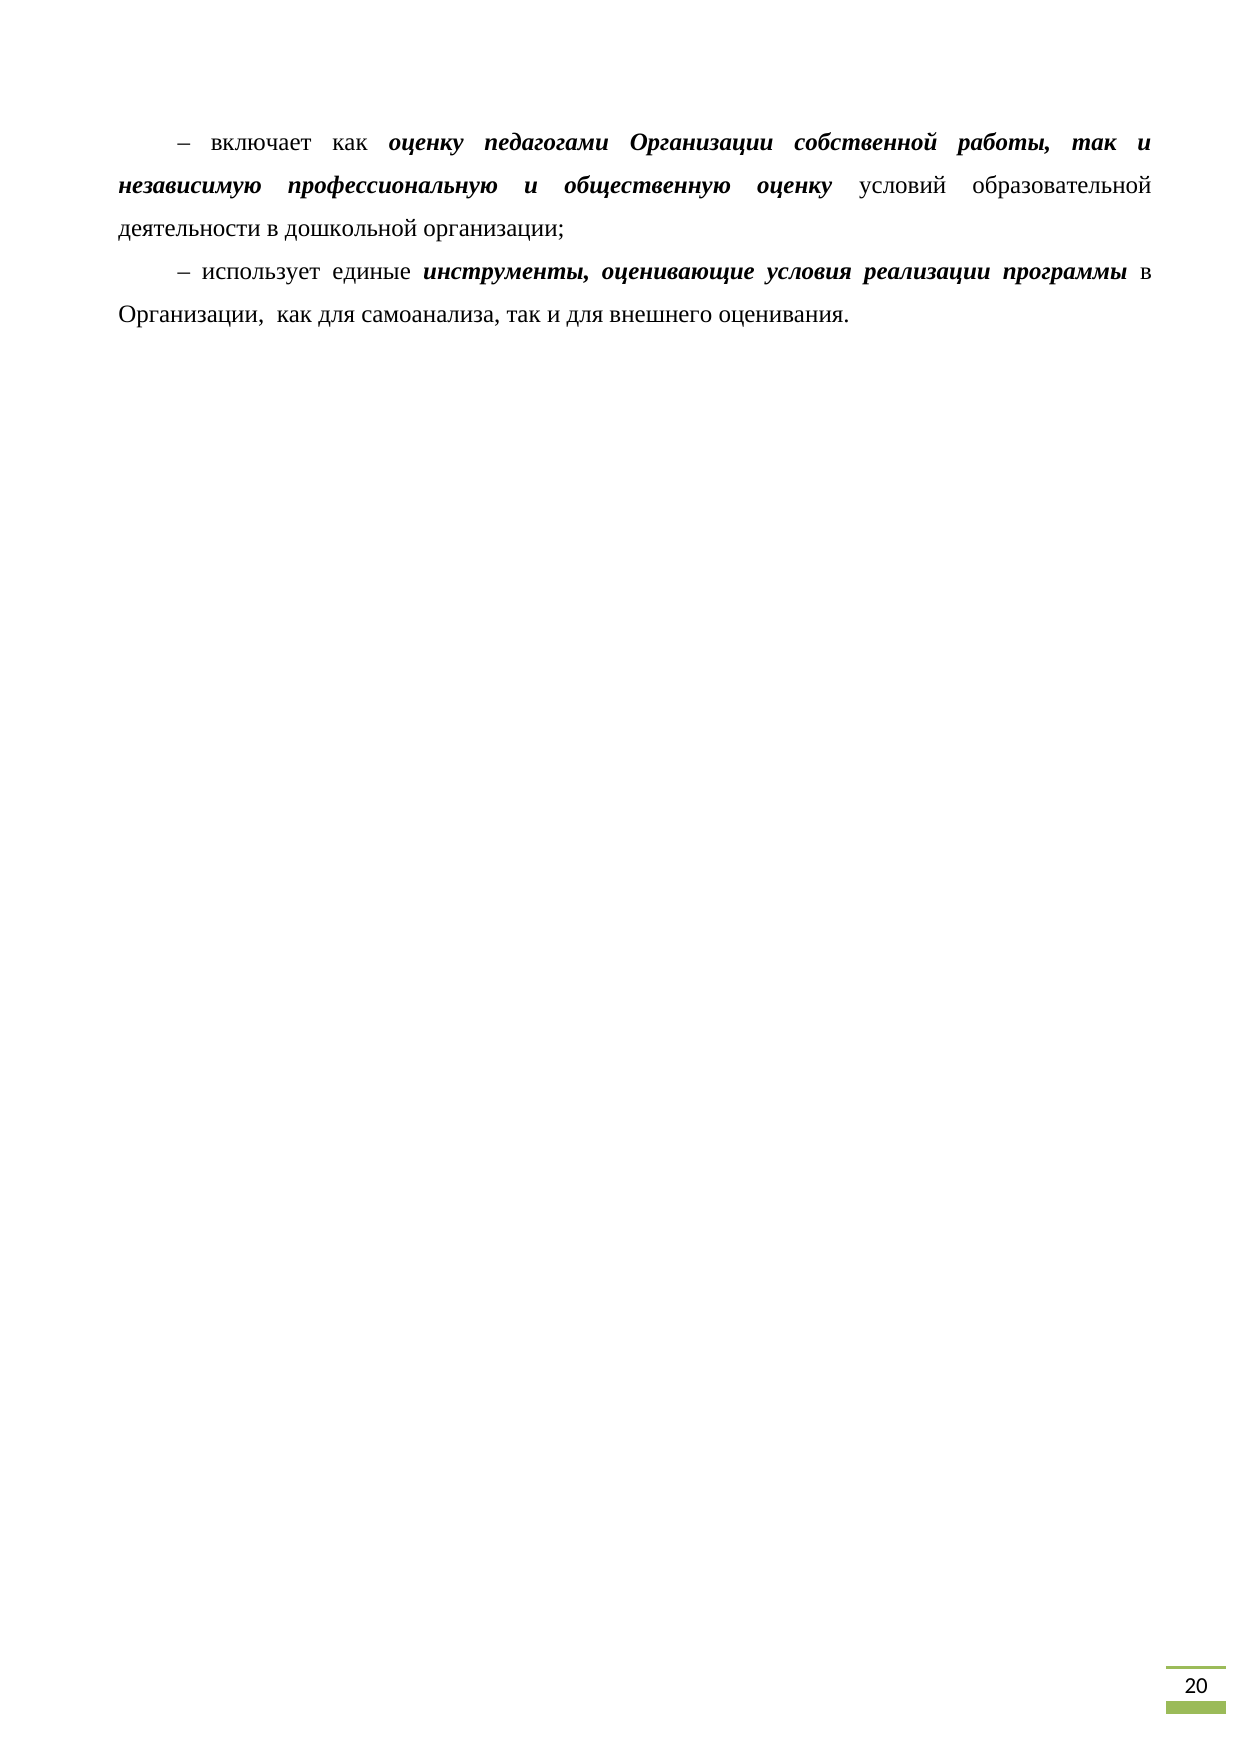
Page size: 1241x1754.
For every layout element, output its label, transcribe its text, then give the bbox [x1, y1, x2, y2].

text – использует единые инструменты, оценивающие условия реализации программы в Организации, как для самоанализа, так и для внешнего оценивания. [118, 256, 1152, 328]
text – включает как оценку педагогами Организации собственной работы, так и независимую профессиональную и общественную оценку условий образовательной деятельности в дошкольной организации; [118, 127, 1152, 242]
